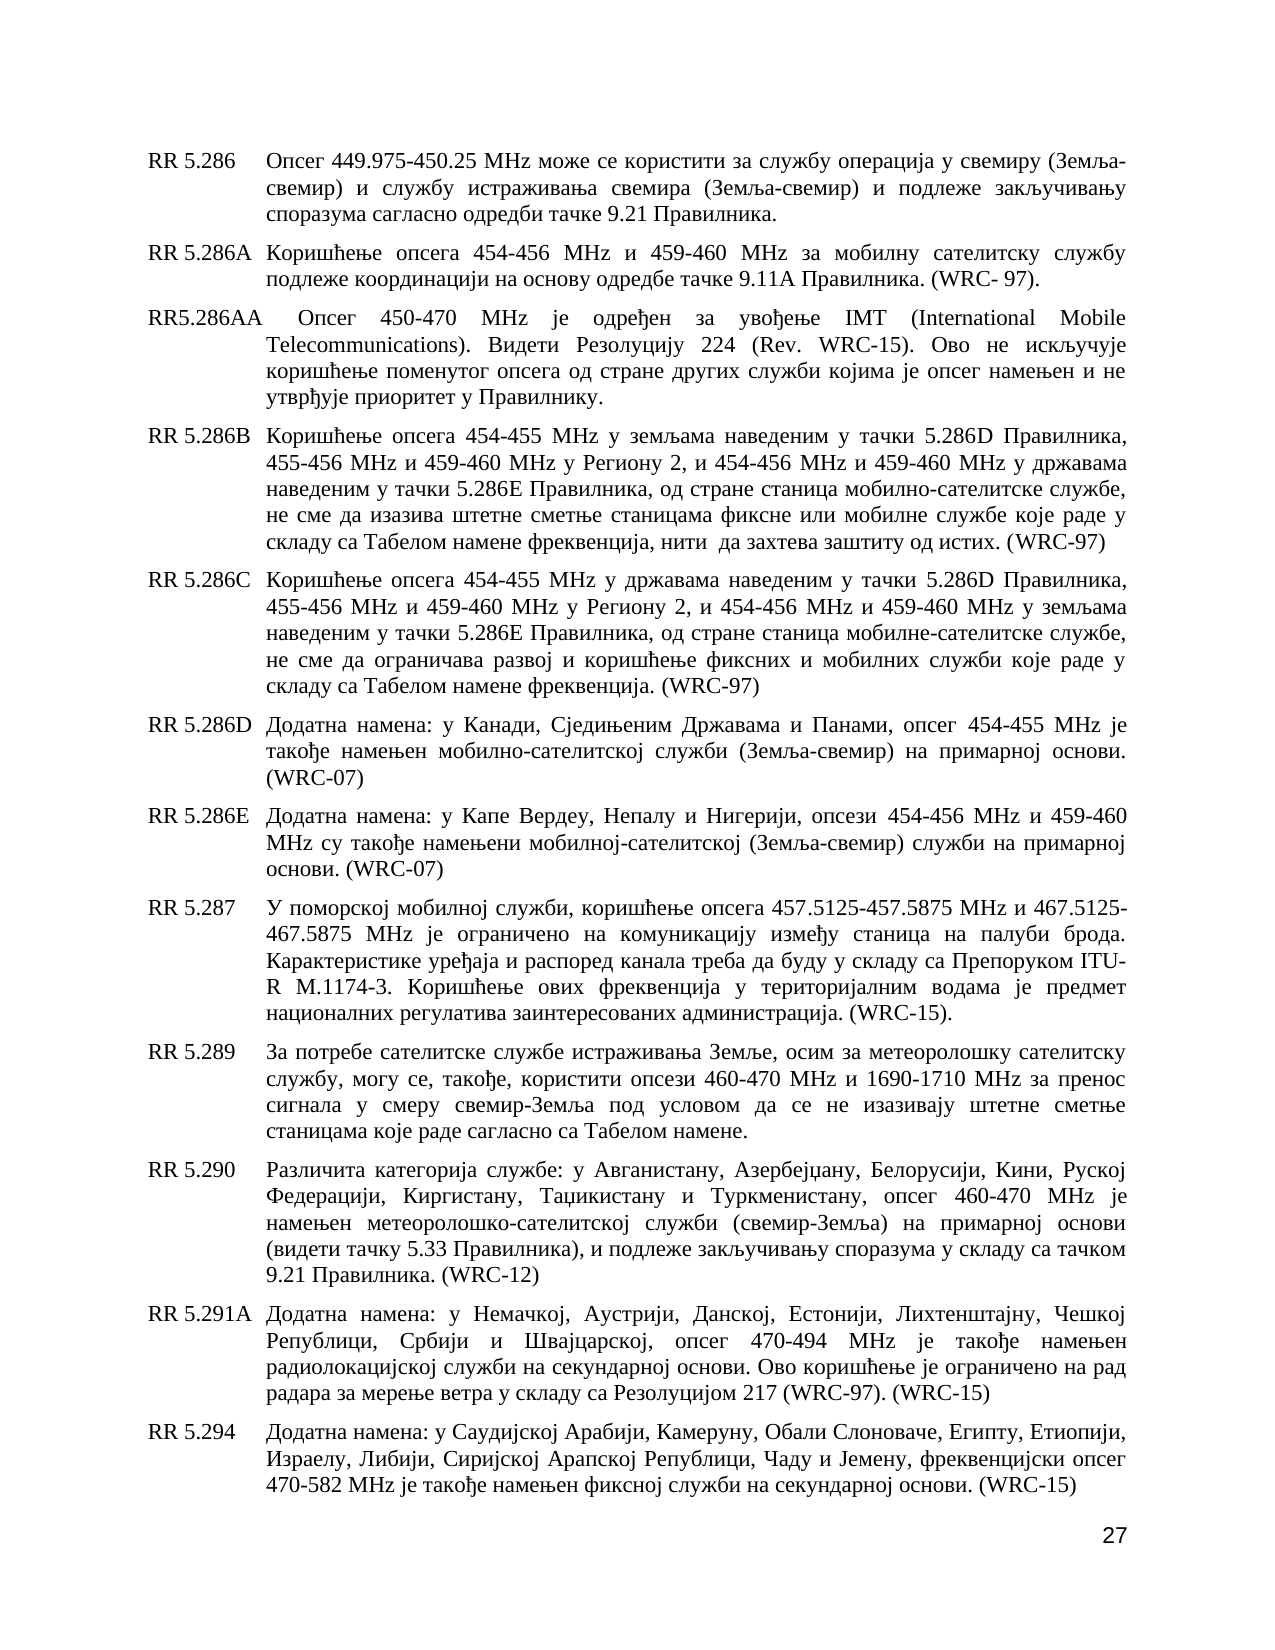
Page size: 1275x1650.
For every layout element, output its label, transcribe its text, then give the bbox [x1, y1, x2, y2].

list RR 5.287 У поморској мобилној служби, коришћење опсега 457.5125-457.5875 МHz и 467.5125-467.5875 МHz је ограничено на комуникацију између станица на палуби брода. Карактеристике уређаја и распоред канала треба да буду у складу са Препоруком ITU-R M.1174-3. Коришћење ових фреквенција у територијалним водама је предмет националних регулатива заинтересованих администрација. (WRC-15). [148, 894, 1127, 1026]
text RR 5.290 Различита категорија службе: у Авганистану, Азербејџану, Белорусији, Кини, Руској Федерацији, Киргистану, Таџикистану и Туркменистану, опсег 460-470 MHz је намењен метеоролошко-сателитској служби (свемир-Земља) на примарној основи (видети тачку 5.33 Правилника), и подлеже закључивању споразума у складу са тачком 9.21 Правилника. (WRC-12) [148, 1156, 1127, 1288]
text RR 5.286B Коришћење опсега 454-455 MHz у земљама наведеним у тачки 5.286D Правилника, 455-456 MHz и 459-460 MHz у Региону 2, и 454-456 MHz и 459-460 MHz у државама наведеним у тачки 5.286E Правилника, од стране станица мобилно-сателитске службе, не сме да изазива штетне сметње станицама фиксне или мобилне службе које раде у складу са Табелом намене фреквенција, нити да захтева заштиту од истих. (WRC-97) [148, 422, 1127, 554]
text RR 5.294 Додатна намена: у Саудијској Арабији, Камеруну, Обали Слоноваче, Египту, Етиопији, Израелу, Либији, Сиријској Арапској Републици, Чаду и Јемену, фреквенцијски опсег 470-582 MHz је такође намењен фиксној служби на секундарној основи. (WRC-15) [148, 1418, 1127, 1497]
text RR 5.286C Коришћење опсега 454-455 MHz у државама наведеним у тачки 5.286D Правилника, 455-456 MHz и 459-460 MHz у Региону 2, и 454-456 MHz и 459-460 MHz у земљама наведеним у тачки 5.286E Правилника, од стране станица мобилне-сателитске службе, не сме да ограничава развој и коришћење фиксних и мобилних служби које раде у складу са Табелом намене фреквенција. (WRC-97) [148, 567, 1127, 698]
text RR 5.286A Коришћење опсега 454-456 МHz и 459-460 МHz за мобилну сателитску службу подлеже координацији на основу одредбе тачке 9.11А Правилника. (WRC- 97). [148, 239, 1127, 292]
text RR 5.289 За потребе сателитске службе истраживања Земље, осим за метеоролошку сателитску службу, могу се, такође, користити опсези 460-470 МHz и 1690-1710 МHz за пренос сигнала у смеру свемир-Земља под условом да се не изазивају штетне сметње станицама које раде сагласно са Табелом намене. [148, 1038, 1127, 1144]
list RR5.286AA Опсег 450-470 МHz је одређен за увођење IMT (International Mobile Telecommunications). Видети Резолуцију 224 (Rev. WRC-15). Ово не искључује коришћење поменутог опсега од стране других служби којима је опсег намењен и не утврђује приоритет у Правилнику. [148, 304, 1127, 410]
text RR 5.286D Додатна намена: у Канади, Сједињеним Државама и Панами, опсег 454-455 MHz је такође намењен мобилно-сателитској служби (Земља-свемир) на примарној основи. (WRC-07) [148, 711, 1127, 790]
text RR 5.286 Опсег 449.975-450.25 MHz може се користити за службу операција у свемиру (Земља-свемир) и службу истраживања свемира (Земља-свемир) и подлеже закључивању споразума сагласно одредби тачке 9.21 Правилника. [148, 148, 1127, 227]
text RR 5.291A Додатна намена: у Немачкој, Аустрији, Данској, Естонији, Лихтенштајну, Чешкој Републици, Србији и Швајцарској, опсег 470-494 MHz је такође намењен радиолокацијској служби на секундарној основи. Ово коришћење је ограничено на рад радара за мерење ветра у складу са Резолуцијом 217 (WRC-97). (WRC-15) [148, 1300, 1127, 1406]
list RR 5.286E Додатна намена: у Капе Вердеу, Непалу и Нигерији, опсези 454-456 MHz и 459-460 MHz су такође намењени мобилној-сателитској (Земља-свемир) служби на примарној основи. (WRC-07) [148, 802, 1127, 881]
